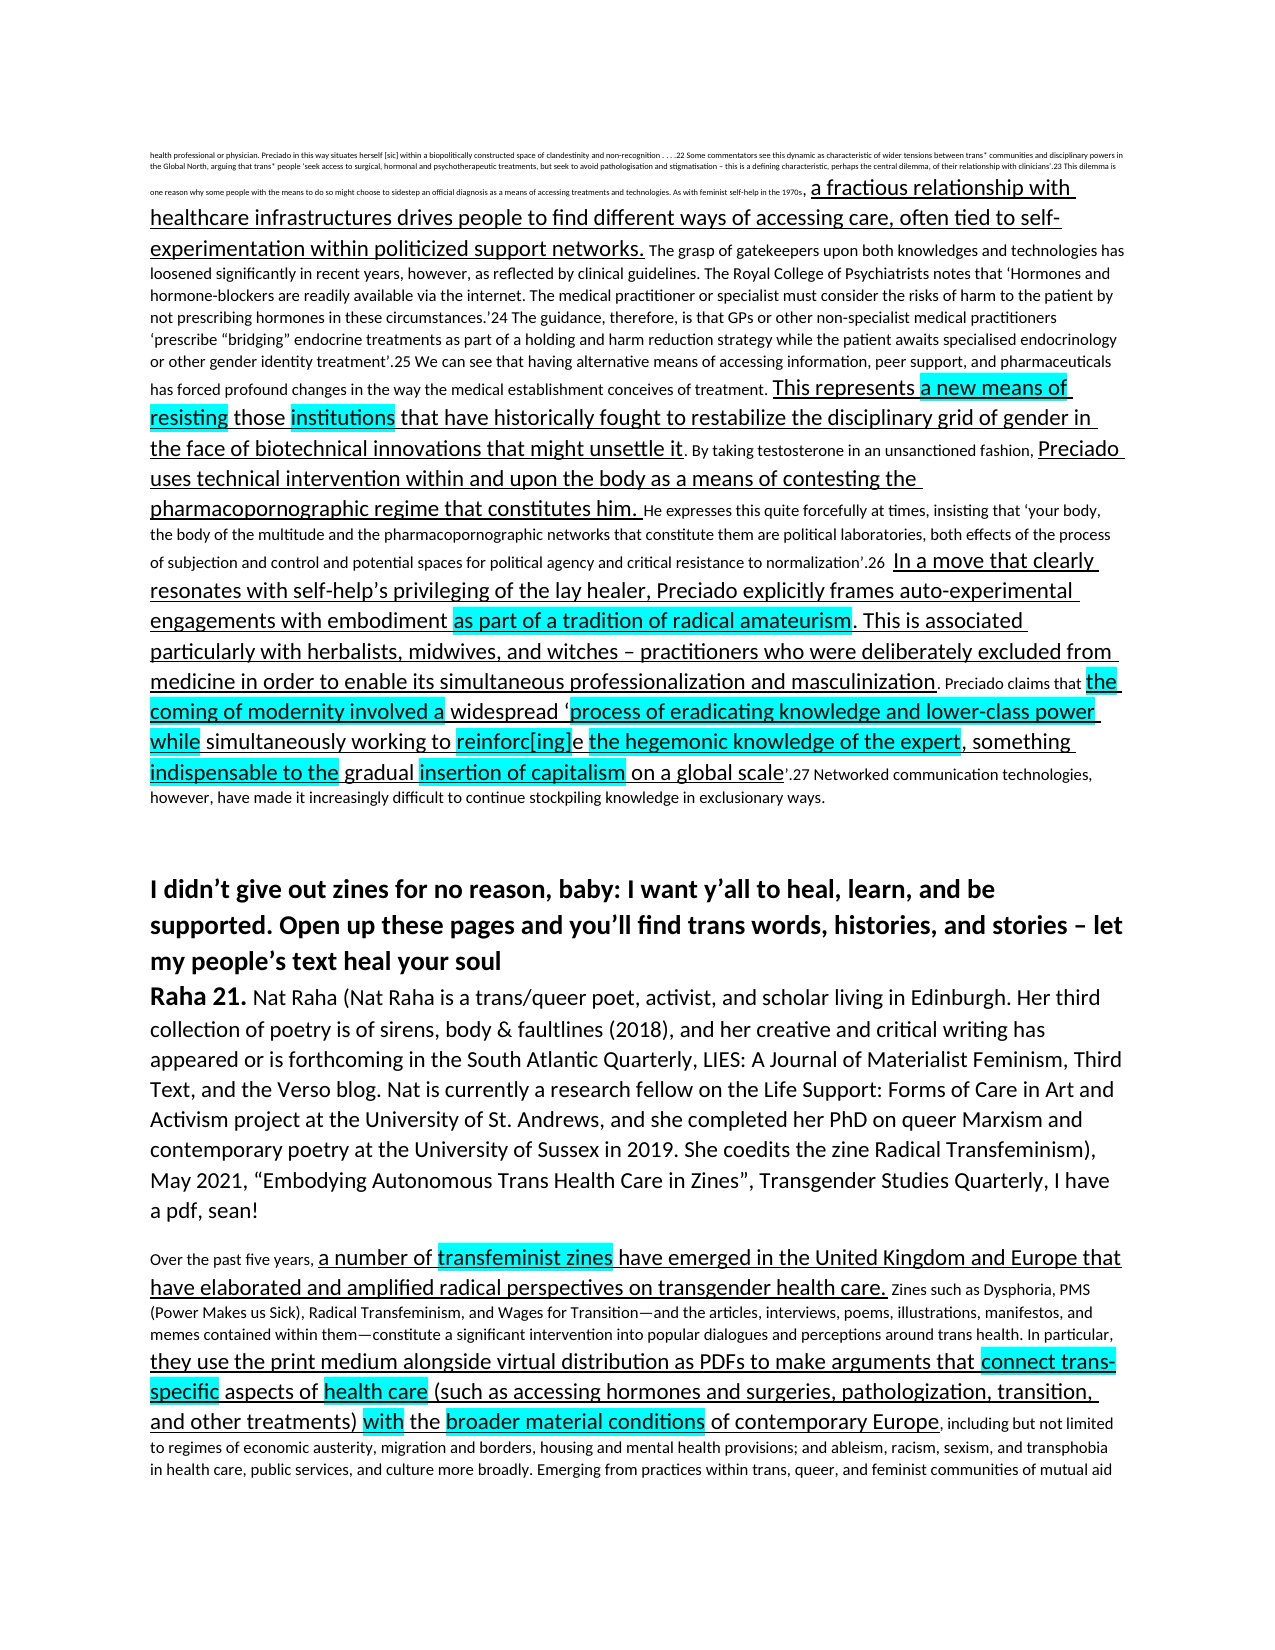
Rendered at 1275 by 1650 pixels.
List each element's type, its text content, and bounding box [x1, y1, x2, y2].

subtitle I didn’t give out zines for no reason, baby: I want y’all to heal, learn, and be supported. Open up these pages and you’ll find trans words, histories, and stories – let my people’s text heal your soul [150, 873, 1125, 977]
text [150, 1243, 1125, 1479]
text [150, 150, 1125, 808]
text Raha 21. Nat Raha (Nat Raha is a trans/queer poet, activist, and scholar living in Edinburgh. Her third collection of poetry is of sirens, body & faultlines (2018), and her creative and critical writing has appeared or is forthcoming in the South Atlantic Quarterly, LIES: A Journal of Materialist Feminism, Third Text, and the Verso blog. Nat is currently a research fellow on the Life Support: Forms of Care in Art and Activism project at the University of St. Andrews, and she completed her PhD on queer Marxism and contemporary poetry at the University of Sussex in 2019. She coedits the zine Radical Transfeminism), May 2021, “Embodying Autonomous Trans Health Care in Zines”, Transgender Studies Quarterly, I have a pdf, sean! [150, 979, 1125, 1224]
